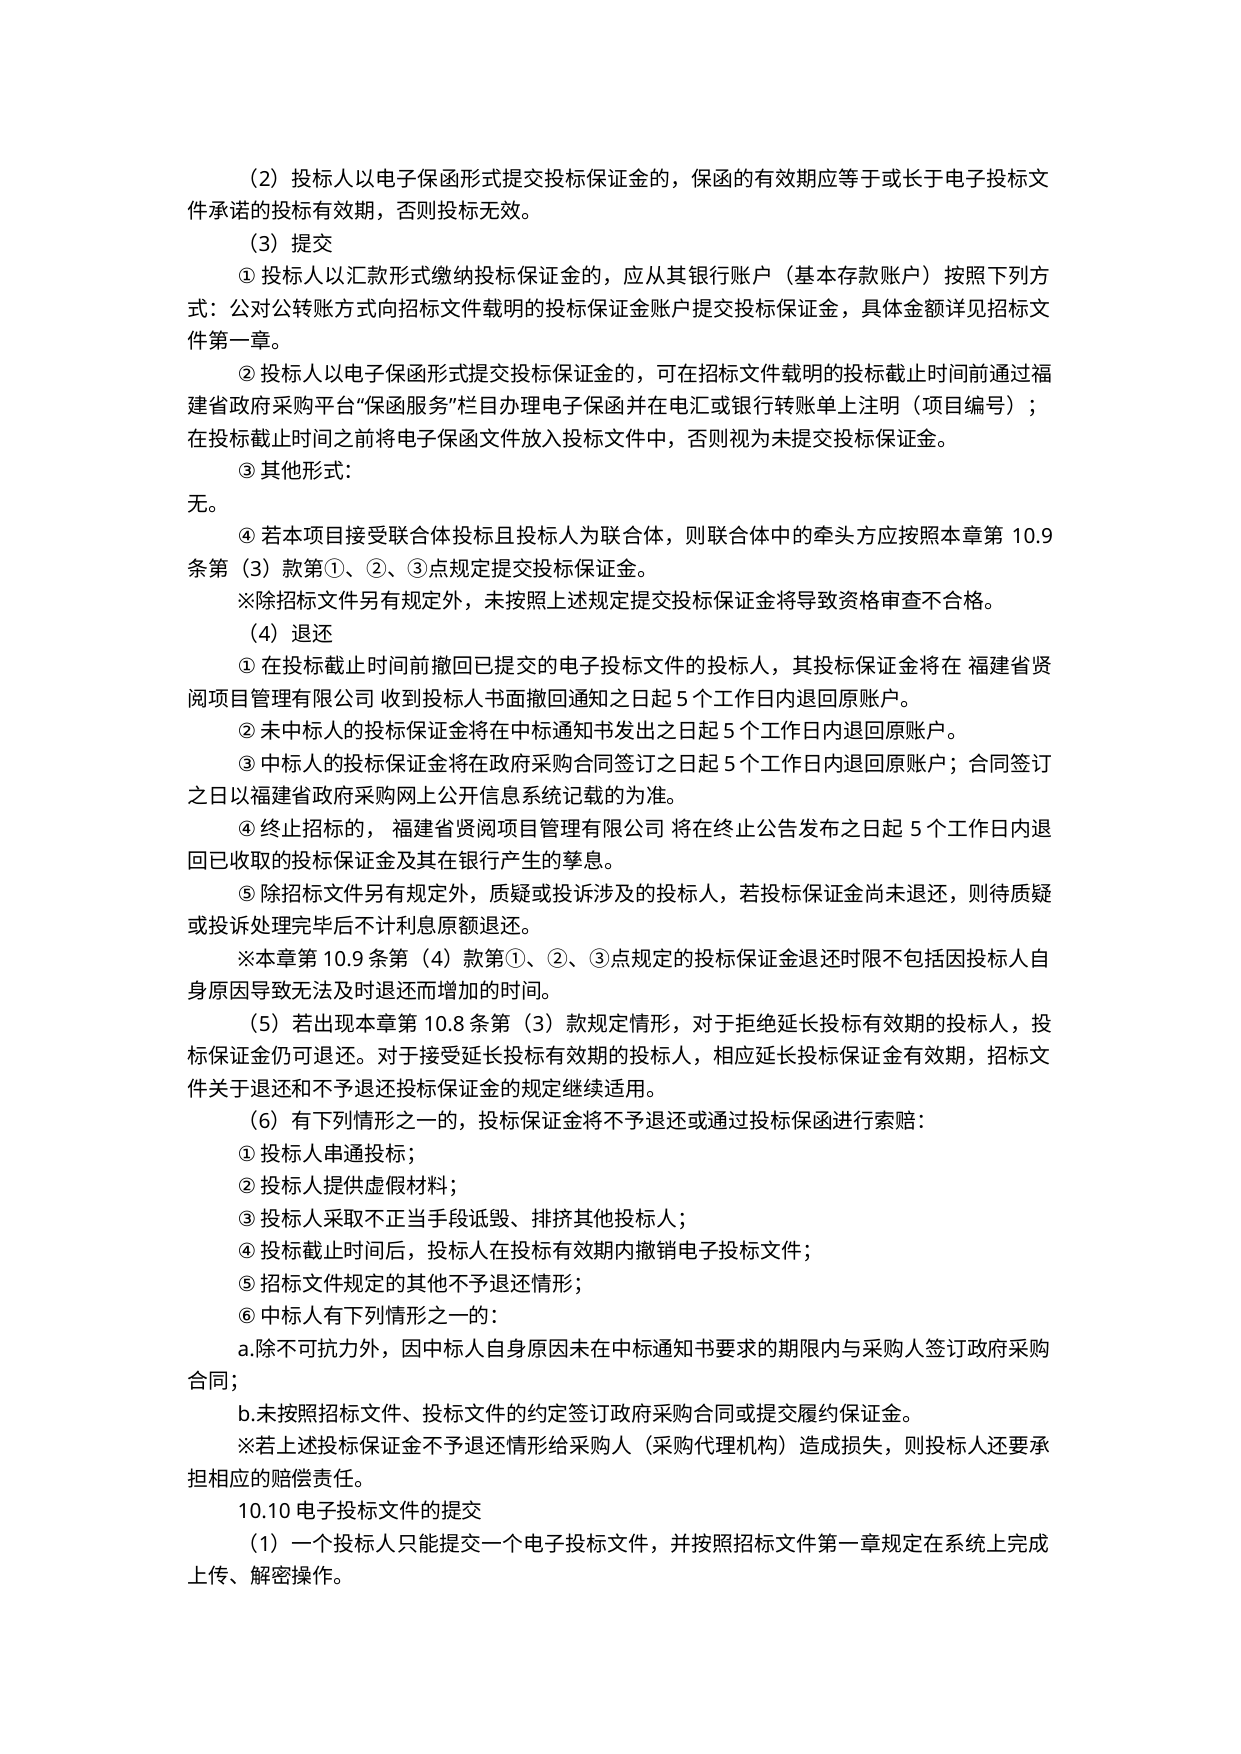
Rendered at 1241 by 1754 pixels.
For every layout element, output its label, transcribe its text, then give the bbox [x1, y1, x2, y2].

text （6）有下列情形之一的，投标保证金将不予退还或通过投标保函进行索赔： [187, 1104, 1053, 1137]
text ③投标人采取不正当手段诋毁、排挤其他投标人； [187, 1202, 1053, 1234]
text ②投标人提供虚假材料； [187, 1169, 1053, 1202]
text ①投标人以汇款形式缴纳投标保证金的，应从其银行账户（基本存款账户）按照下列方式：公对公转账方式向招标文件载明的投标保证金账户提交投标保证金，具体金额详见招标文件第一章。 [187, 259, 1053, 357]
text ②未中标人的投标保证金将在中标通知书发出之日起5个工作日内退回原账户。 [187, 714, 1053, 747]
text ④投标截止时间后，投标人在投标有效期内撤销电子投标文件； [187, 1234, 1053, 1267]
text （5）若出现本章第10.8条第（3）款规定情形，对于拒绝延长投标有效期的投标人，投标保证金仍可退还。对于接受延长投标有效期的投标人，相应延长投标保证金有效期，招标文件关于退还和不予退还投标保证金的规定继续适用。 [187, 1007, 1053, 1104]
text ②投标人以电子保函形式提交投标保证金的，可在招标文件载明的投标截止时间前通过福建省政府采购平台“保函服务”栏目办理电子保函并在电汇或银行转账单上注明（项目编号）；在投标截止时间之前将电子保函文件放入投标文件中，否则视为未提交投标保证金。 [187, 357, 1053, 454]
text ※若上述投标保证金不予退还情形给采购人（采购代理机构）造成损失，则投标人还要承担相应的赔偿责任。 [187, 1429, 1053, 1494]
text （2）投标人以电子保函形式提交投标保证金的，保函的有效期应等于或长于电子投标文件承诺的投标有效期，否则投标无效。 [187, 162, 1053, 227]
text ④终止招标的， 福建省贤阅项目管理有限公司 将在终止公告发布之日起5个工作日内退回已收取的投标保证金及其在银行产生的孳息。 [187, 812, 1053, 877]
text ①在投标截止时间前撤回已提交的电子投标文件的投标人，其投标保证金将在 福建省贤阅项目管理有限公司 收到投标人书面撤回通知之日起5个工作日内退回原账户。 [187, 649, 1053, 714]
text ⑥中标人有下列情形之一的： [187, 1299, 1053, 1332]
text （4）退还 [187, 617, 1053, 649]
text ③其他形式： [187, 454, 1053, 487]
text （3）提交 [187, 227, 1053, 259]
text ※除招标文件另有规定外，未按照上述规定提交投标保证金将导致资格审查不合格。 [187, 584, 1053, 617]
text ①投标人串通投标； [187, 1137, 1053, 1169]
text ④若本项目接受联合体投标且投标人为联合体，则联合体中的牵头方应按照本章第10.9条第（3）款第①、②、③点规定提交投标保证金。 [187, 519, 1053, 584]
text ⑤招标文件规定的其他不予退还情形； [187, 1267, 1053, 1299]
text a.除不可抗力外，因中标人自身原因未在中标通知书要求的期限内与采购人签订政府采购合同； [187, 1332, 1053, 1397]
text ③中标人的投标保证金将在政府采购合同签订之日起5个工作日内退回原账户；合同签订之日以福建省政府采购网上公开信息系统记载的为准。 [187, 747, 1053, 812]
text ⑤除招标文件另有规定外，质疑或投诉涉及的投标人，若投标保证金尚未退还，则待质疑或投诉处理完毕后不计利息原额退还。 [187, 877, 1053, 942]
text （1）一个投标人只能提交一个电子投标文件，并按照招标文件第一章规定在系统上完成上传、解密操作。 [187, 1527, 1053, 1592]
text 10.10电子投标文件的提交 [187, 1494, 1053, 1527]
text ※本章第10.9条第（4）款第①、②、③点规定的投标保证金退还时限不包括因投标人自身原因导致无法及时退还而增加的时间。 [187, 942, 1053, 1007]
text 无。 [187, 487, 1053, 519]
text b.未按照招标文件、投标文件的约定签订政府采购合同或提交履约保证金。 [187, 1397, 1053, 1429]
